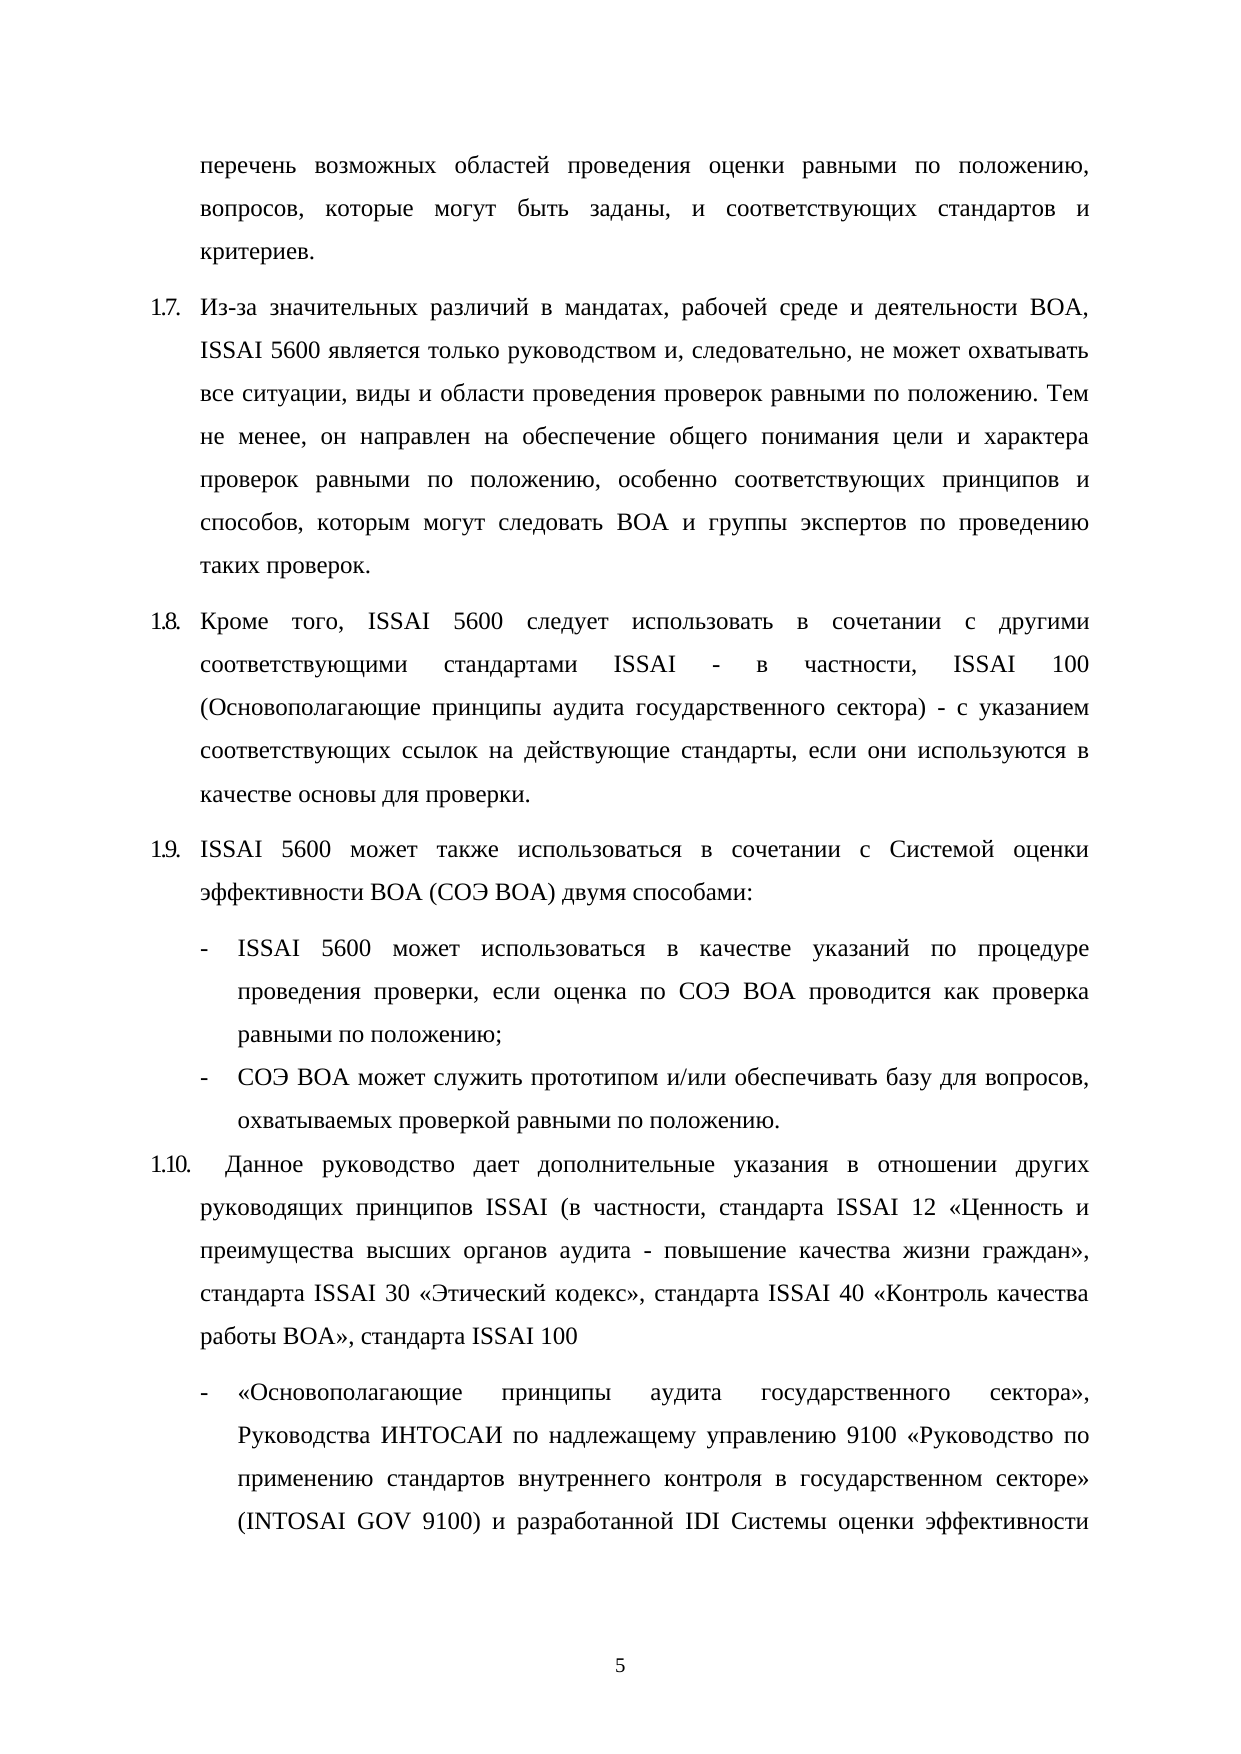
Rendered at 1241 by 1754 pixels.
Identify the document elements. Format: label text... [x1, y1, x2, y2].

list СОЭ ВОА может служить прототипом и/или обеспечивать базу для вопросов, охватываемых проверкой равными по положению. [200, 1062, 1090, 1134]
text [150, 150, 1090, 265]
text Данное руководство дает дополнительные указания в отношении других руководящих принципов ISSAI (в частности, стандарта ISSAI 12 «Ценность и преимущества высших органов аудита - повышение качества жизни граждан», стандарта ISSAI 30 «Этический кодекс», стандарта ISSAI 40 «Контроль качества работы ВОА», стандарта ISSAI 100 [150, 1149, 1090, 1350]
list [200, 1377, 1090, 1535]
text Кроме того, ISSAI 5600 следует использовать в сочетании с другими соответствующими стандартами ISSAI - в частности, ISSAI 100 (Основополагающие принципы аудита государственного сектора) - с указанием соответствующих ссылок на действующие стандарты, если они используются в качестве основы для проверки. [150, 606, 1090, 807]
text Из-за значительных различий в мандатах, рабочей среде и деятельности ВОА, ISSAI 5600 является только руководством и, следовательно, не может охватывать все ситуации, виды и области проведения проверок равными по положению. Тем не менее, он направлен на обеспечение общего понимания цели и характера проверок равными по положению, особенно соответствующих принципов и способов, которым могут следовать ВОА и группы экспертов по проведению таких проверок. [150, 292, 1090, 579]
text ISSAI 5600 может также использоваться в сочетании с Системой оценки эффективности ВОА (СОЭ ВОА) двумя способами: [150, 834, 1090, 906]
list ISSAI 5600 может использоваться в качестве указаний по процедуре проведения проверки, если оценка по СОЭ ВОА проводится как проверка равными по положению; [200, 933, 1090, 1048]
